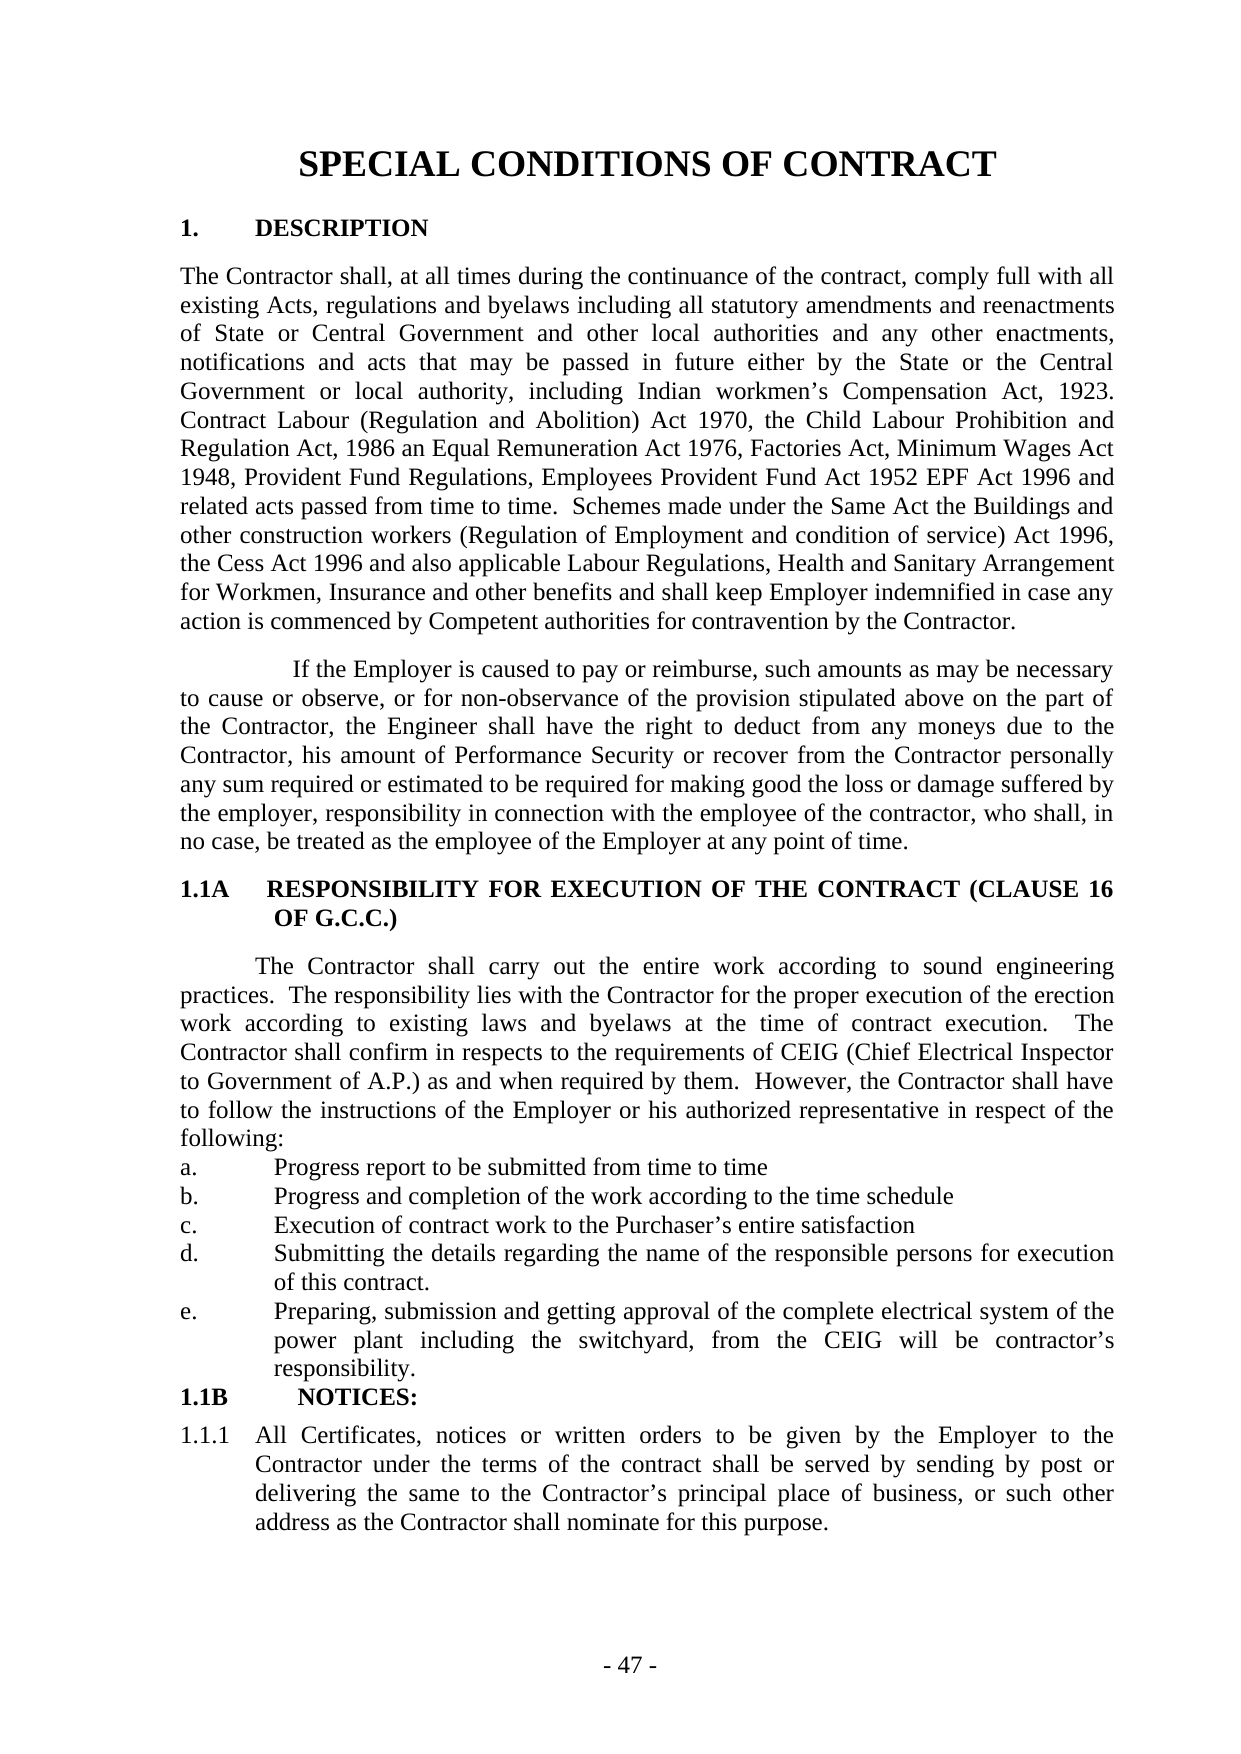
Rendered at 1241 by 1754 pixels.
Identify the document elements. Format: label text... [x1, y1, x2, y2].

list Execution of contract work to the Purchaser’s entire satisfaction [180, 1210, 1115, 1238]
list Submitting the details regarding the name of the responsible persons for execution of this contract. [180, 1238, 1115, 1296]
list Preparing, submission and getting approval of the complete electrical system of the power plant including the switchyard, from the CEIG will be contractor’s responsibility. [180, 1296, 1115, 1382]
subtitle SPECIAL CONDITIONS OF CONTRACT [180, 141, 1115, 184]
text The Contractor shall carry out the entire work according to sound engineering practices. The responsibility lies with the Contractor for the proper execution of the erection work according to existing laws and byelaws at the time of contract execution. The Contractor shall confirm in respects to the requirements of CEIG (Chief Electrical Inspector to Government of A.P.) as and when required by them. However, the Contractor shall have to follow the instructions of the Employer or his authorized representative in respect of the following: [180, 951, 1115, 1152]
list Progress report to be submitted from time to time [180, 1152, 1115, 1181]
text 1. DESCRIPTION [180, 213, 1115, 242]
text The Contractor shall, at all times during the continuance of the contract, comply full with all existing Acts, regulations and byelaws including all statutory amendments and reenactments of State or Central Government and other local authorities and any other enactments, notifications and acts that may be passed in future either by the State or the Central Government or local authority, including Indian workmen’s Compensation Act, 1923. Contract Labour (Regulation and Abolition) Act 1970, the Child Labour Prohibition and Regulation Act, 1986 an Equal Remuneration Act 1976, Factories Act, Minimum Wages Act 1948, Provident Fund Regulations, Employees Provident Fund Act 1952 EPF Act 1996 and related acts passed from time to time. Schemes made under the Same Act the Buildings and other construction workers (Regulation of Employment and condition of service) Act 1996, the Cess Act 1996 and also applicable Labour Regulations, Health and Sanitary Arrangement for Workmen, Insurance and other benefits and shall keep Employer indemnified in case any action is commenced by Competent authorities for contravention by the Contractor. [180, 261, 1115, 635]
list Progress and completion of the work according to the time schedule [180, 1181, 1115, 1210]
text 1.1A RESPONSIBILITY FOR EXECUTION OF THE CONTRACT (CLAUSE 16 OF G.C.C.) [180, 874, 1115, 932]
text 1.1B NOTICES: [180, 1382, 1115, 1411]
list All Certificates, notices or written orders to be given by the Employer to the Contractor under the terms of the contract shall be served by sending by post or delivering the same to the Contractor’s principal place of business, or such other address as the Contractor shall nominate for this purpose. [180, 1421, 1115, 1536]
text If the Employer is caused to pay or reimburse, such amounts as may be necessary to cause or observe, or for non-observance of the provision stipulated above on the part of the Contractor, the Engineer shall have the right to deduct from any moneys due to the Contractor, his amount of Performance Security or recover from the Contractor personally any sum required or estimated to be required for making good the loss or damage suffered by the employer, responsibility in connection with the employee of the contractor, who shall, in no case, be treated as the employee of the Employer at any point of time. [180, 654, 1115, 855]
